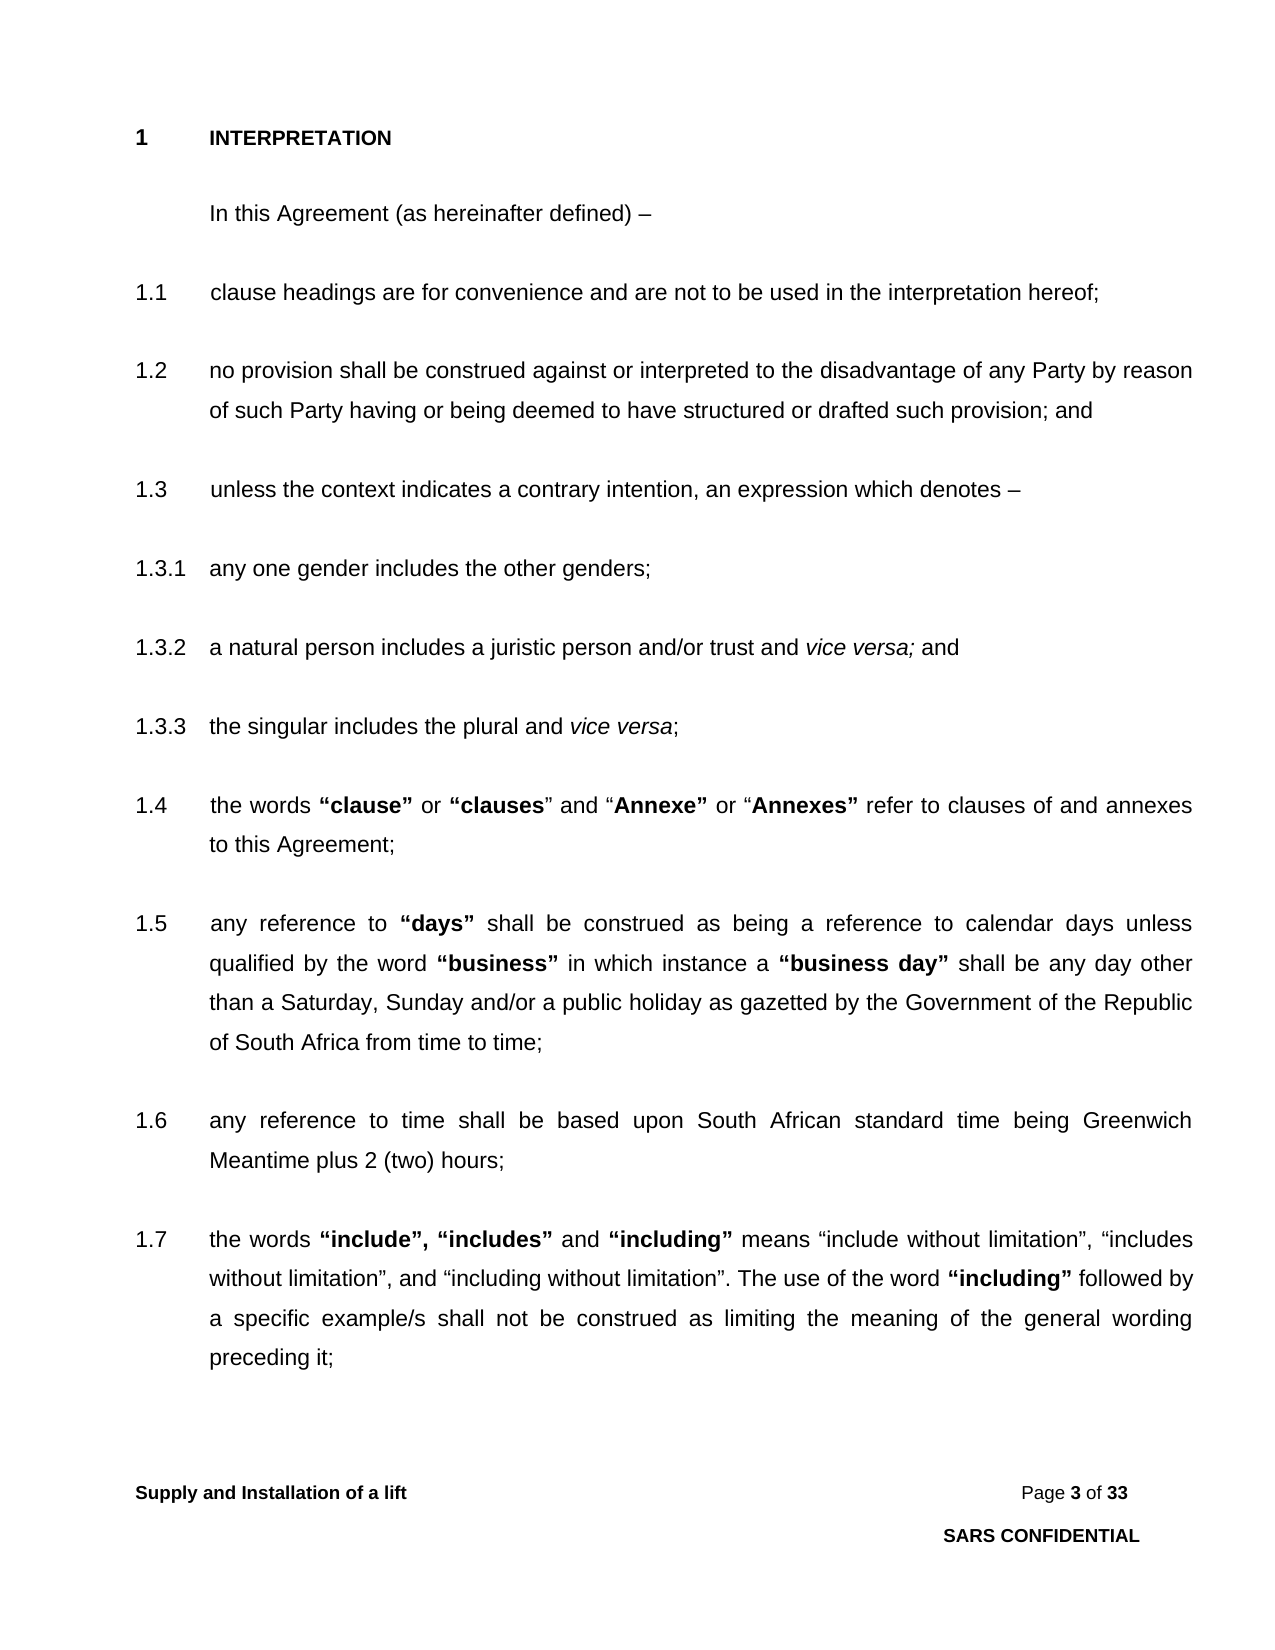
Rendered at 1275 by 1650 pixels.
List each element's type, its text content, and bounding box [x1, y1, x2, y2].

list a natural person includes a juristic person and/or trust and vice versa; and [135, 634, 1193, 660]
list INTERPRETATION [135, 124, 1193, 150]
list any one gender includes the other genders; [135, 555, 1193, 581]
list unless the context indicates a contrary intention, an expression which denotes – [135, 476, 1193, 502]
list any reference to time shall be based upon South African standard time being Greenwich Meantime plus 2 (two) hours; [135, 1107, 1193, 1173]
list the words “include”, “includes” and “including” means “include without limitation”, “includes without limitation”, and “including without limitation”. The use of the word “including” followed by a specific example/s shall not be construed as limiting the meaning of the general wording preceding it; [135, 1226, 1193, 1371]
list no provision shall be construed against or interpreted to the disadvantage of any Party by reason of such Party having or being deemed to have structured or drafted such provision; and [135, 357, 1193, 423]
text In this Agreement (as hereinafter defined) – [135, 199, 1193, 226]
list the singular includes the plural and vice versa; [135, 713, 1193, 739]
list the words “clause” or “clauses” and “Annexe” or “Annexes” refer to clauses of and annexes to this Agreement; [135, 792, 1193, 857]
list clause headings are for convenience and are not to be used in the interpretation hereof; [135, 278, 1193, 305]
list any reference to “days” shall be construed as being a reference to calendar days unless qualified by the word “business” in which instance a “business day” shall be any day other than a Saturday, Sunday and/or a public holiday as gazetted by the Government of the Republic of South Africa from time to time; [135, 910, 1193, 1055]
